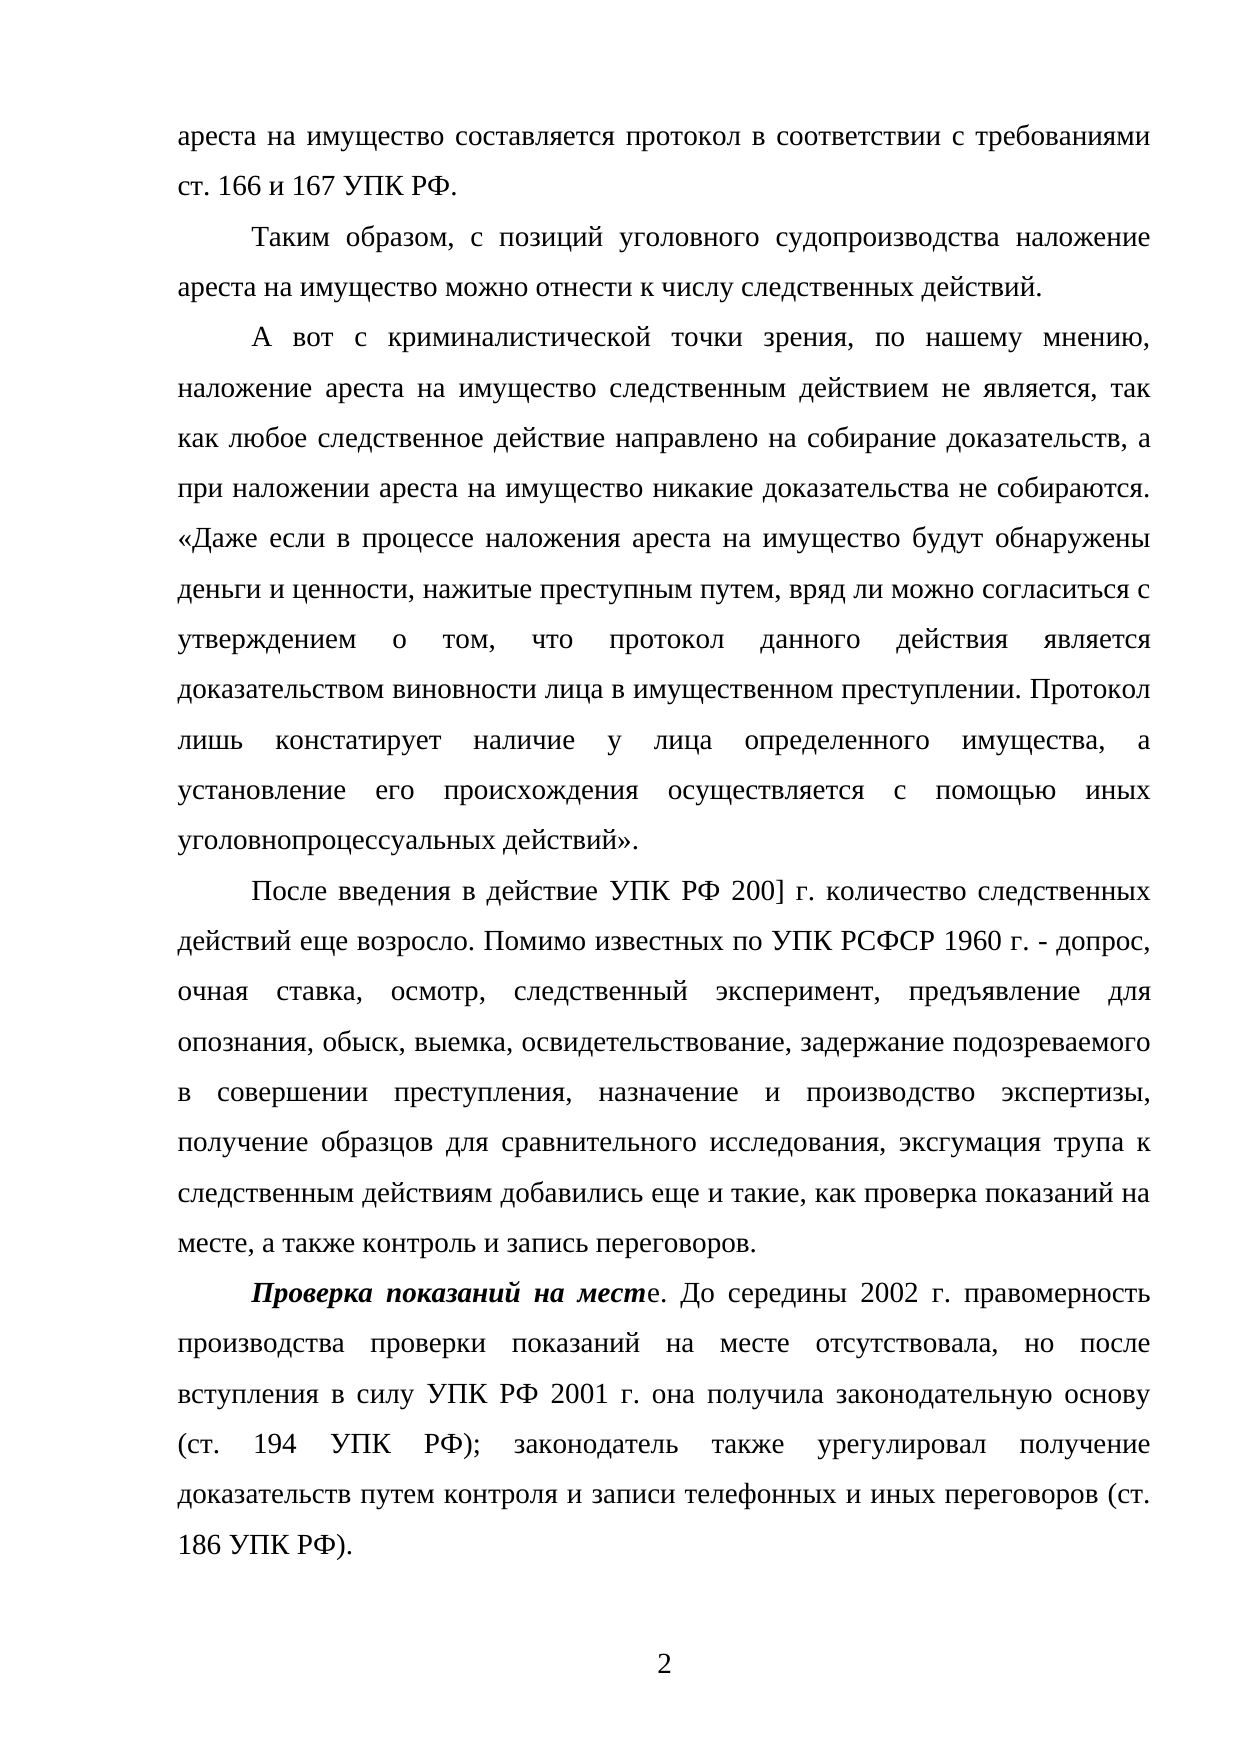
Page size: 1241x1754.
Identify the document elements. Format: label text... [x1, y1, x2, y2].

text Таким образом, с позиций уголовного судопроизводства наложение ареста на имущество можно отнести к числу следственных действий. [177, 219, 1152, 303]
text Проверка показаний на месте. До середины . правомерность производства проверки показаний на месте отсутствовала, но после вступления в силу УПК РФ . она получила законодательную основу (ст. 194 УПК РФ); законодатель также урегулировал получение доказательств путем контроля и записи телефонных и иных переговоров (ст. 186 УПК РФ). [177, 1275, 1152, 1560]
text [177, 118, 1152, 202]
text А вот с криминалистической точки зрения, по нашему мнению, наложение ареста на имущество следственным действием не является, так как любое следственное действие направлено на собирание доказательств, а при наложении ареста на имущество никакие доказательства не собираются. «Даже если в процессе наложения ареста на имущество будут обнаружены деньги и ценности, нажитые преступным путем, вряд ли можно согласиться с утверждением о том, что протокол данного действия является доказательством виновности лица в имущественном преступлении. Протокол лишь констатирует наличие у лица определенного имущества, а установление его происхождения осуществляется с помощью иных уголовнопроцессуальных действий». [177, 319, 1152, 856]
text После введения в действие УПК РФ 200] г. количество следственных действий еще возросло. Помимо известных по УПК РСФСР . - допрос, очная ставка, осмотр, следственный эксперимент, предъявление для опознания, обыск, выемка, освидетельствование, задержание подозреваемого в совершении преступления, назначение и производство экспертизы, получение образцов для сравнительного исследования, эксгумация трупа к следственным действиям добавились еще и такие, как проверка показаний на месте, а также контроль и запись переговоров. [177, 873, 1152, 1258]
